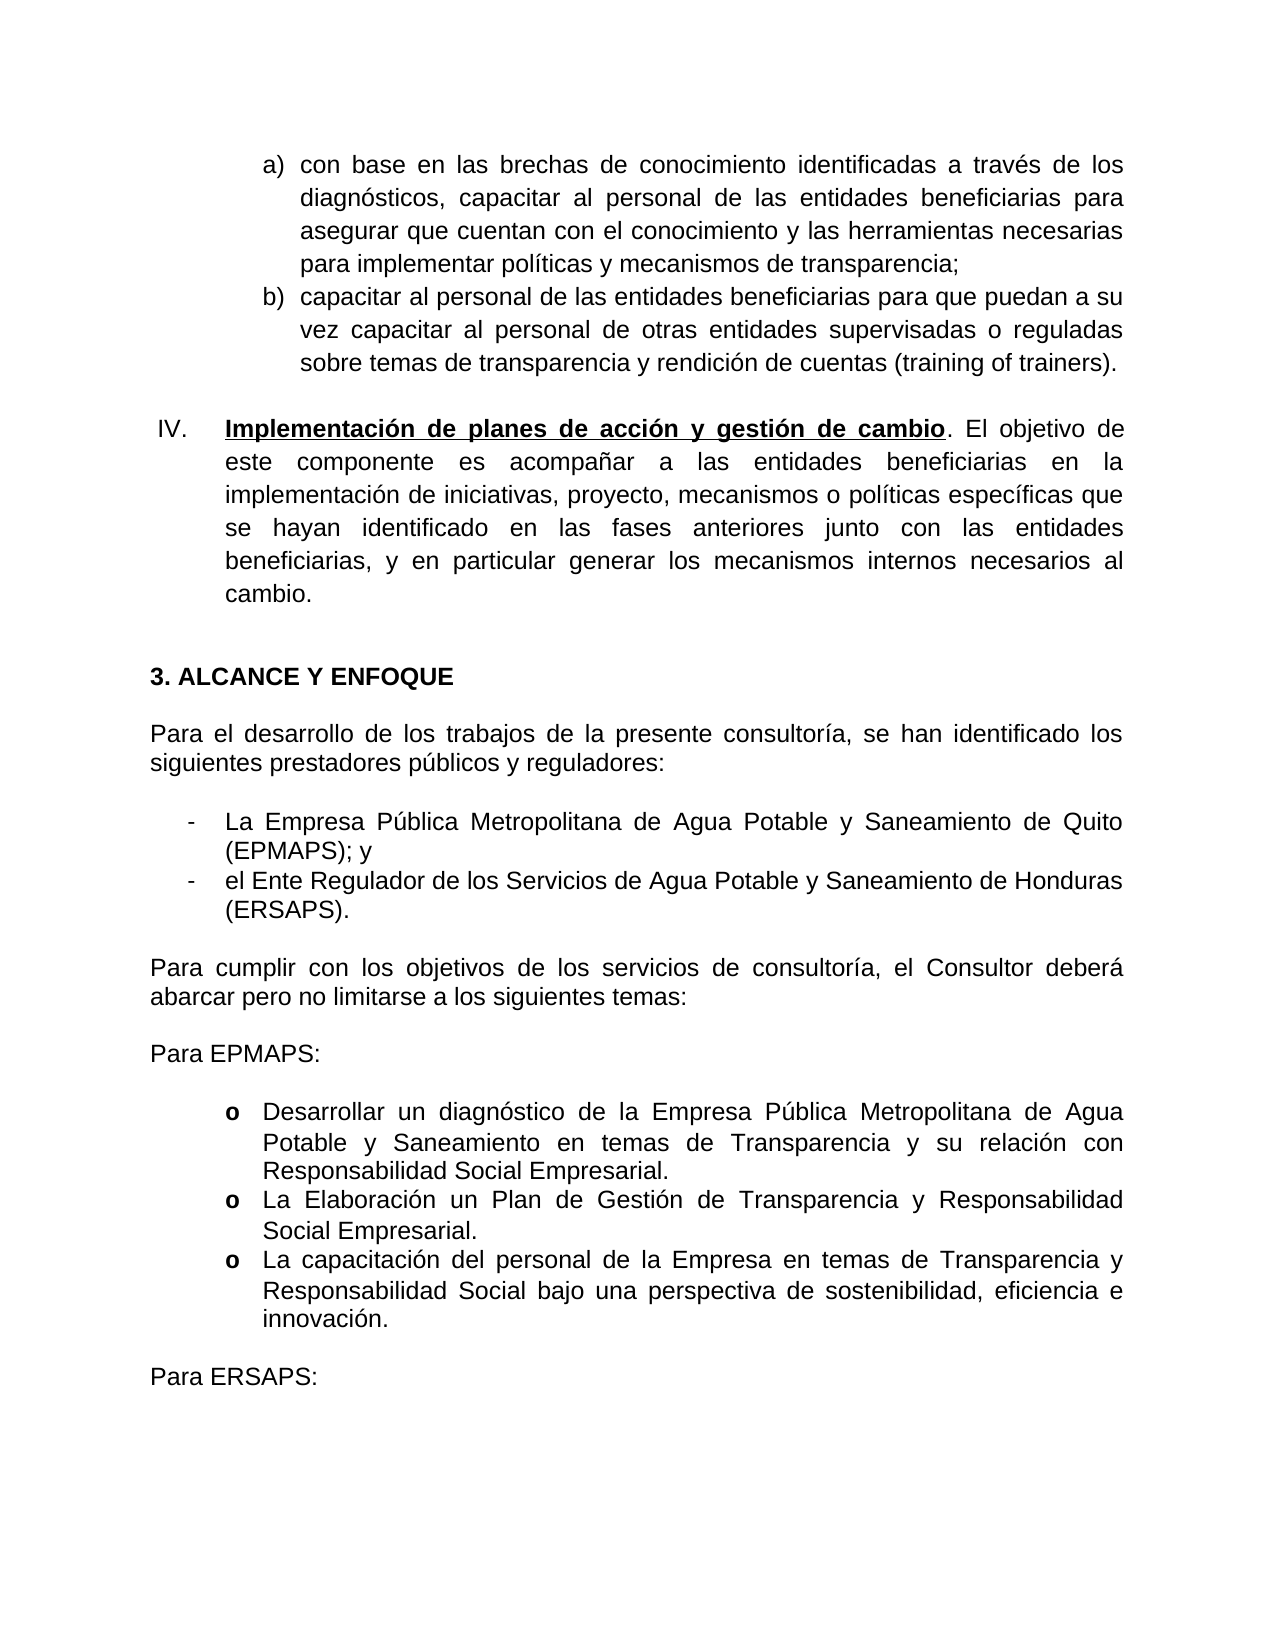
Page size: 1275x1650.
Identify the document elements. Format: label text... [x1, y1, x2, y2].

list con base en las brechas de conocimiento identificadas a través de los diagnósticos, capacitar al personal de las entidades beneficiarias para asegurar que cuentan con el conocimiento y las herramientas necesarias para implementar políticas y mecanismos de transparencia; [262, 150, 1125, 278]
text 3. ALCANCE Y ENFOQUE [150, 662, 1125, 691]
list capacitar al personal de las entidades beneficiarias para que puedan a su vez capacitar al personal de otras entidades supervisadas o reguladas sobre temas de transparencia y rendición de cuentas (training of trainers). [262, 282, 1125, 377]
text Para cumplir con los objetivos de los servicios de consultoría, el Consultor deberá abarcar pero no limitarse a los siguientes temas: [150, 953, 1125, 1010]
text Para ERSAPS: [150, 1362, 1125, 1391]
list Desarrollar un diagnóstico de la Empresa Pública Metropolitana de Agua Potable y Saneamiento en temas de Transparencia y su relación con Responsabilidad Social Empresarial. [225, 1097, 1125, 1185]
text Para EPMAPS: [150, 1039, 1125, 1068]
list La Empresa Pública Metropolitana de Agua Potable y Saneamiento de Quito (EPMAPS); y [187, 806, 1125, 865]
list La Elaboración un Plan de Gestión de Transparencia y Responsabilidad Social Empresarial. [225, 1185, 1125, 1245]
list el Ente Regulador de los Servicios de Agua Potable y Saneamiento de Honduras (ERSAPS). [187, 865, 1125, 924]
list La capacitación del personal de la Empresa en temas de Transparencia y Responsabilidad Social bajo una perspectiva de sostenibilidad, eficiencia e innovación. [225, 1245, 1125, 1333]
text Para el desarrollo de los trabajos de la presente consultoría, se han identificado los siguientes prestadores públicos y reguladores: [150, 719, 1125, 777]
list Implementación de planes de acción y gestión de cambio. El objetivo de este componente es acompañar a las entidades beneficiarias en la implementación de iniciativas, proyecto, mecanismos o políticas específicas que se hayan identificado en las fases anteriores junto con las entidades beneficiarias, y en particular generar los mecanismos internos necesarios al cambio. [187, 414, 1125, 608]
